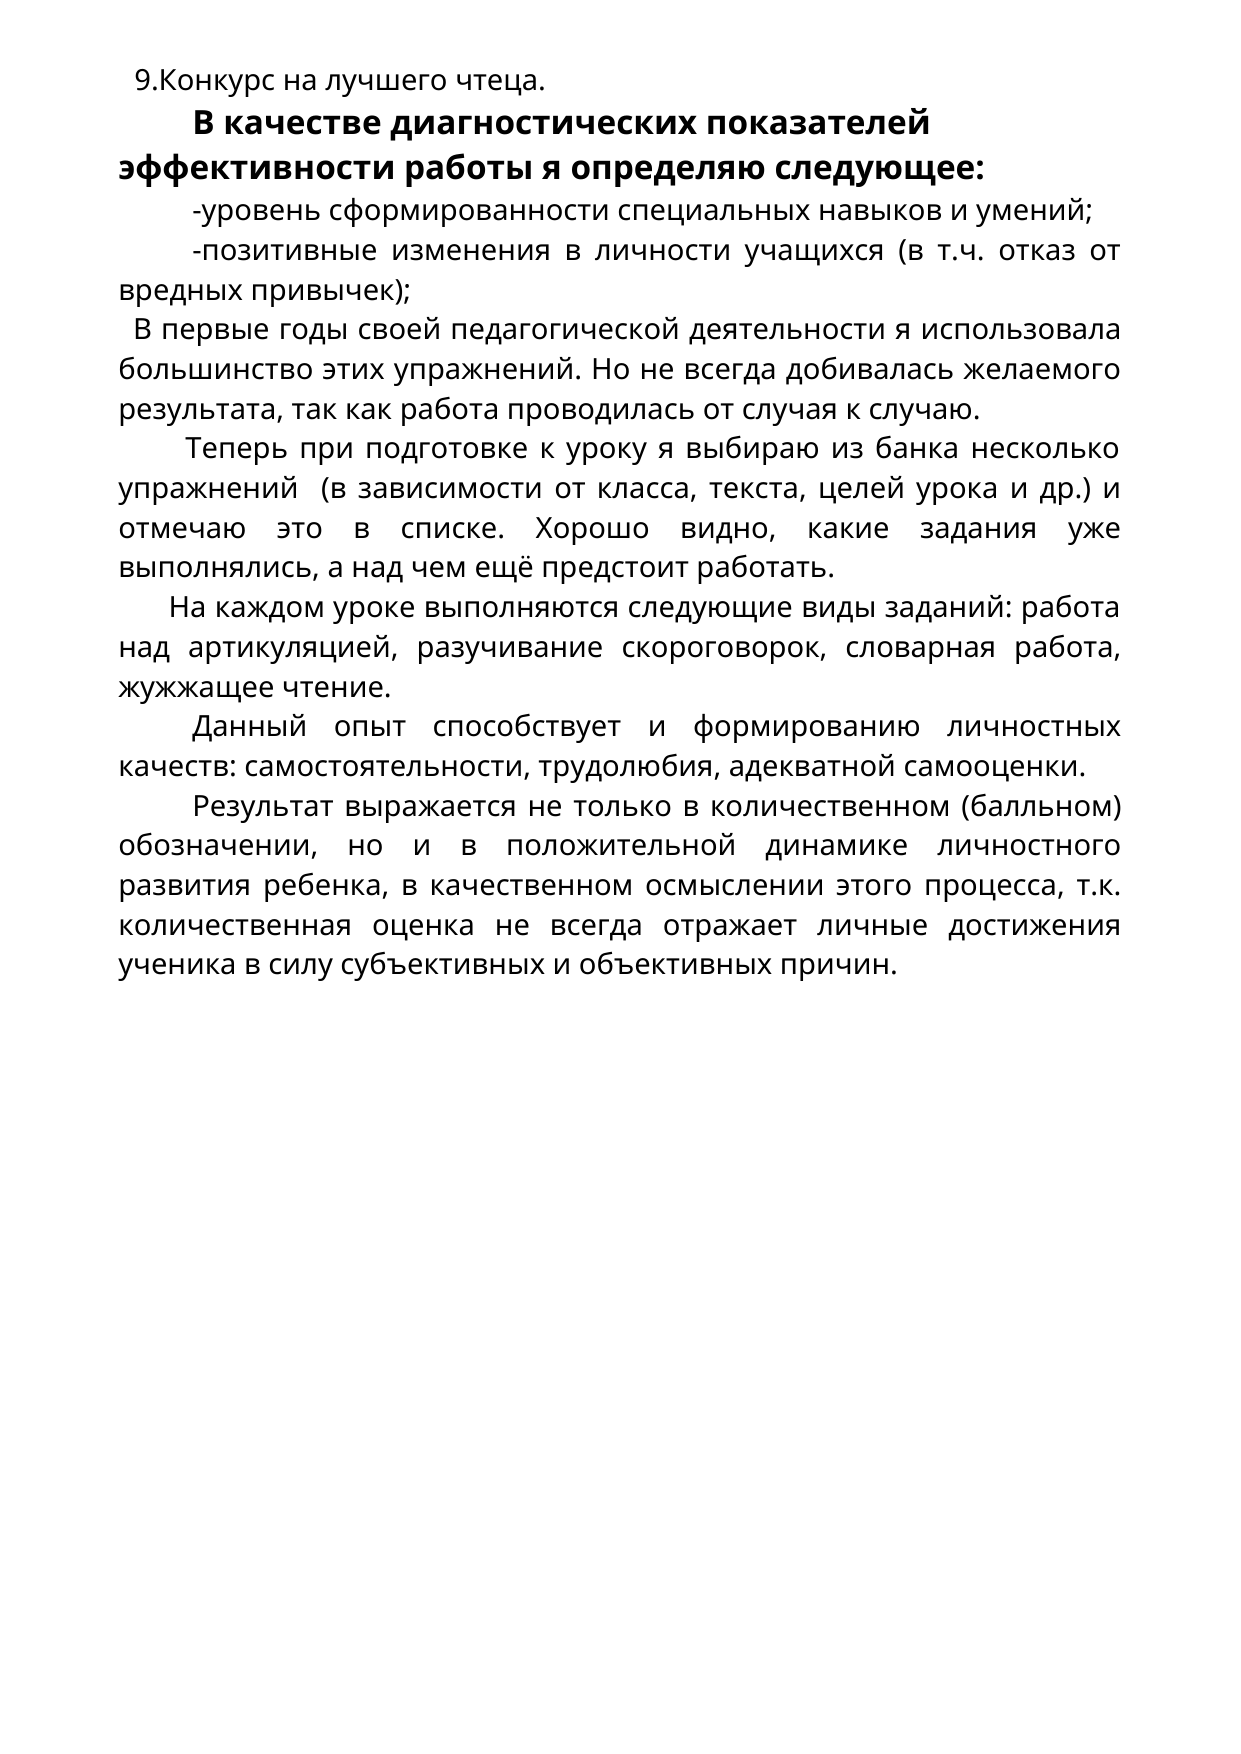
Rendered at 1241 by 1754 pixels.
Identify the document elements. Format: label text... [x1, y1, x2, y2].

text Данный опыт способствует и формированию личностных качеств: самостоятельности, трудолюбия, адекватной самооценки. [118, 706, 1122, 785]
text В качестве диагностических показателей эффективности работы я определяю следующее: [118, 99, 1122, 189]
text -позитивные изменения в личности учащихся (в т.ч. отказ от вредных привычек); [118, 229, 1122, 309]
text Теперь при подготовке к уроку я выбираю из банка несколько упражнений (в зависимости от класса, текста, целей урока и др.) и отмечаю это в списке. Хорошо видно, какие задания уже выполнялись, а над чем ещё предстоит работать. [118, 428, 1122, 586]
text На каждом уроке выполняются следующие виды заданий: работа над артикуляцией, разучивание скороговорок, словарная работа, жужжащее чтение. [118, 586, 1122, 706]
text В первые годы своей педагогической деятельности я использовала большинство этих упражнений. Но не всегда добивалась желаемого результата, так как работа проводилась от случая к случаю. [118, 309, 1122, 428]
text Результат выражается не только в количественном (балльном) обозначении, но и в положительной динамике личностного развития ребенка, в качественном осмыслении этого процесса, т.к. количественная оценка не всегда отражает личные достижения ученика в силу субъективных и объективных причин. [118, 785, 1122, 983]
text 9.Конкурс на лучшего чтеца. [134, 59, 1122, 99]
text -уровень сформированности специальных навыков и умений; [118, 189, 1122, 229]
